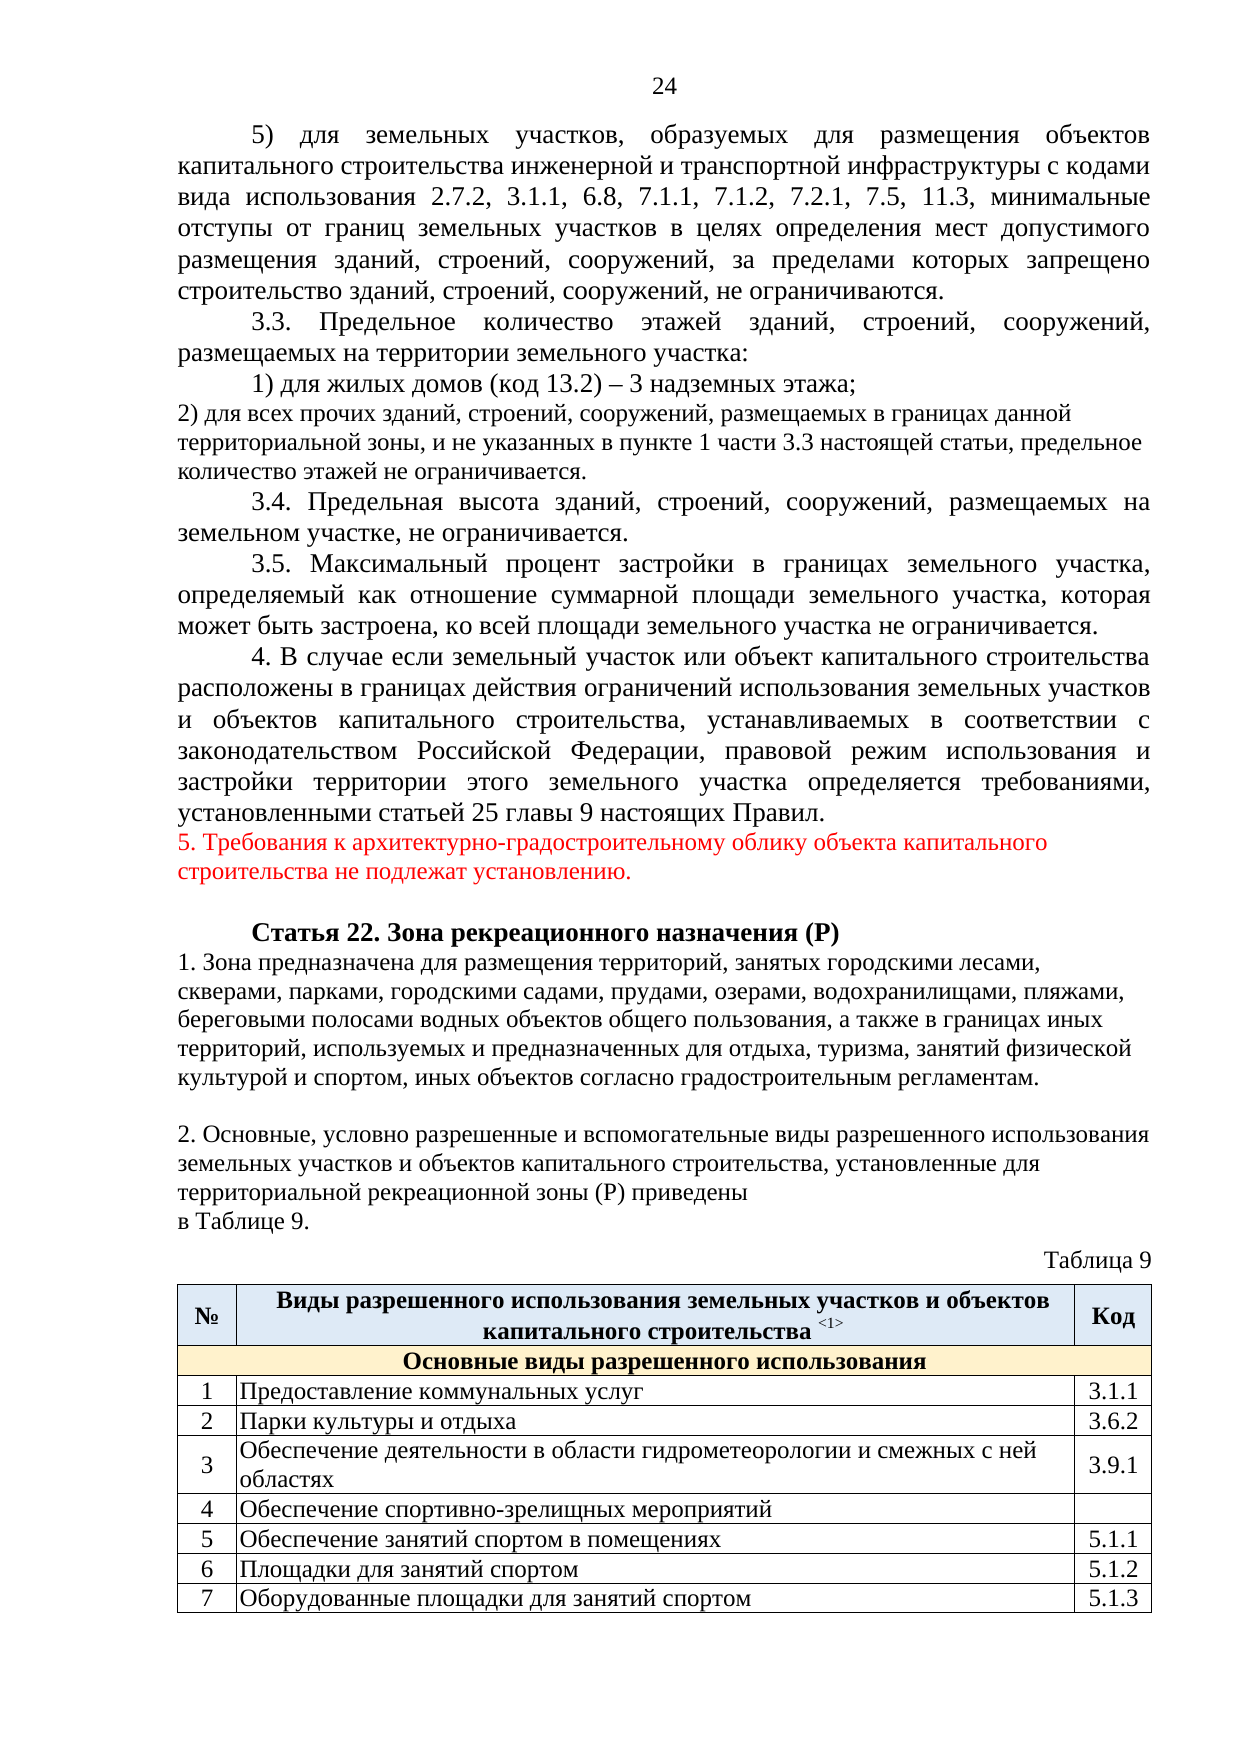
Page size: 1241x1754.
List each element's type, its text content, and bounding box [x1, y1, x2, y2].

text 4. В случае если земельный участок или объект капитального строительства расположены в границах действия ограничений использования земельных участков и объектов капитального строительства, устанавливаемых в соответствии с законодательством Российской Федерации, правовой режим использования и застройки территории этого земельного участка определяется требованиями, установленными статьей 25 главы 9 настоящих Правил. [177, 640, 1152, 827]
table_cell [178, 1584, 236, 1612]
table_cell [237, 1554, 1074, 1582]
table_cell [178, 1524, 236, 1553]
text 1. Зона предназначена для размещения территорий, занятых городскими лесами, скверами, парками, городскими садами, прудами, озерами, водохранилищами, пляжами, береговыми полосами водных объектов общего пользования, а также в границах иных территорий, используемых и предназначенных для отдыха, туризма, занятий физической культурой и спортом, иных объектов согласно градостроительным регламентам. [177, 947, 1152, 1091]
table_cell 2 [178, 1406, 236, 1434]
table_cell 1 [178, 1376, 236, 1405]
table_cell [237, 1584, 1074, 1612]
text 5) для земельных участков, образуемых для размещения объектов капитального строительства инженерной и транспортной инфраструктуры с кодами вида использования 2.7.2, 3.1.1, 6.8, 7.1.1, 7.1.2, 7.2.1, 7.5, 11.3, минимальные отступы от границ земельных участков в целях определения мест допустимого размещения зданий, строений, сооружений, за пределами которых запрещено строительство зданий, строений, сооружений, не ограничиваются. [177, 118, 1152, 305]
text 3.3. Предельное количество этажей зданий, строений, сооружений, размещаемых на территории земельного участка: [177, 305, 1152, 367]
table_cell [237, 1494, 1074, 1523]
table_cell Предоставление коммунальных услуг [237, 1376, 1074, 1405]
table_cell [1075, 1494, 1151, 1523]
table_cell 3.1.1 [1075, 1376, 1151, 1405]
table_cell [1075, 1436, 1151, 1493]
table_header Код [1075, 1285, 1151, 1345]
text 2) для всех прочих зданий, строений, сооружений, размещаемых в границах данной территориальной зоны, и не указанных в пункте 1 части 3.3 настоящей статьи, предельное количество этажей не ограничивается. [177, 398, 1152, 485]
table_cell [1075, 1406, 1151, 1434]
text 1) для жилых домов (код 13.2) – 3 надземных этажа; [177, 367, 1152, 398]
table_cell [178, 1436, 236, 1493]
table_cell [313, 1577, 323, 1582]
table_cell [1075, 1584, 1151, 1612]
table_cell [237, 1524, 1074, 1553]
text 3.4. Предельная высота зданий, строений, сооружений, размещаемых на земельном участке, не ограничивается. [177, 485, 1152, 547]
text 2. Основные, условно разрешенные и вспомогательные виды разрешенного использования земельных участков и объектов капитального строительства, установленные для территориальной рекреационной зоны (Р) приведены в Таблице 9. [177, 1119, 1152, 1234]
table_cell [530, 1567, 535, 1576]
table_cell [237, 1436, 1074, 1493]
text 3.5. Максимальный процент застройки в границах земельного участка, определяемый как отношение суммарной площади земельного участка, которая может быть застроена, ко всей площади земельного участка не ограничивается. [177, 547, 1152, 640]
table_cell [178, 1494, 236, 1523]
text 5. Требования к архитектурно-градостроительному облику объекта капитального строительства не подлежат установлению. [177, 827, 1152, 885]
table_cell Парки культуры и отдыха [237, 1406, 1074, 1434]
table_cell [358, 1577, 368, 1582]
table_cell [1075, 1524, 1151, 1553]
table_header № [178, 1285, 236, 1345]
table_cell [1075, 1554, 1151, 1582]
subtitle Статья 22. Зона рекреационного назначения (Р) [177, 916, 1152, 947]
text Таблица 9 [177, 1245, 1152, 1274]
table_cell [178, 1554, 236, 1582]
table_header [237, 1285, 1074, 1345]
table_cell Основные виды разрешенного использования [178, 1346, 1151, 1375]
